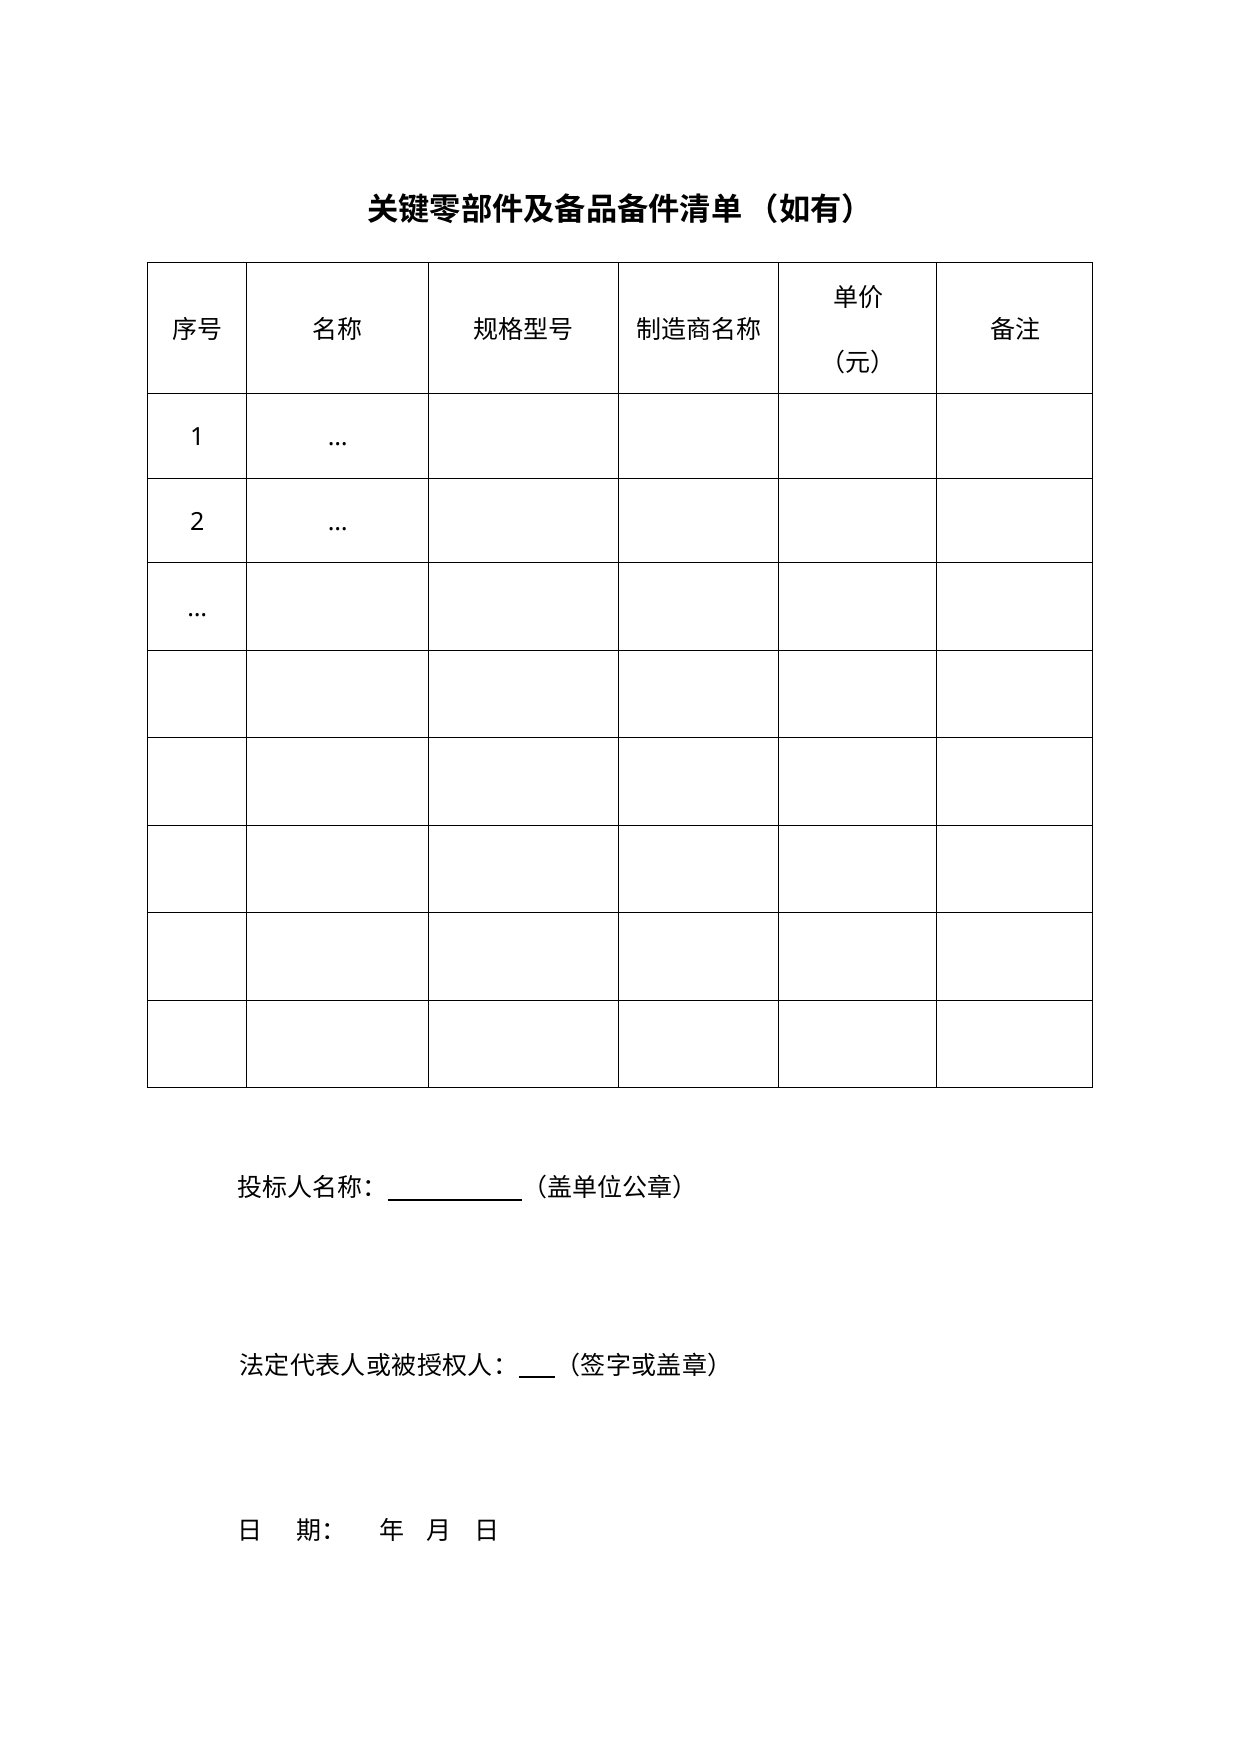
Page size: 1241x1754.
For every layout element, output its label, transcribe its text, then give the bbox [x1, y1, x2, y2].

table_cell [148, 651, 246, 737]
table_cell [779, 913, 936, 1000]
table_cell [619, 563, 778, 650]
table_cell [619, 738, 778, 825]
text 投标人名称： （盖单位公章） [187, 1153, 1053, 1218]
table_cell [148, 913, 246, 1000]
table_header 备注 [937, 263, 1092, 393]
table_cell [148, 826, 246, 912]
table_cell [247, 651, 428, 737]
table_header 单价 （元） [779, 263, 936, 393]
table_cell [148, 1001, 246, 1087]
table_cell [247, 826, 428, 912]
table_cell [937, 1001, 1092, 1087]
table_cell [937, 913, 1092, 1000]
table_header 规格型号 [429, 263, 618, 393]
table_cell … [247, 479, 428, 562]
text 关键零部件及备品备件清单 （如有） [187, 174, 1053, 239]
table_cell [619, 826, 778, 912]
table_header 名称 [247, 263, 428, 393]
table_cell [937, 651, 1092, 737]
table_cell … [247, 394, 428, 478]
table_cell [148, 738, 246, 825]
table_cell [429, 738, 618, 825]
table_cell [247, 563, 428, 650]
table_cell [429, 563, 618, 650]
table_cell [779, 394, 936, 478]
table_cell [619, 479, 778, 562]
table_cell [779, 651, 936, 737]
table_cell [429, 1001, 618, 1087]
table_cell [937, 738, 1092, 825]
table_cell [937, 394, 1092, 478]
table_cell [937, 826, 1092, 912]
table_cell [619, 913, 778, 1000]
table_cell [429, 479, 618, 562]
table_cell [429, 826, 618, 912]
table_cell [247, 738, 428, 825]
table_cell [779, 1001, 936, 1087]
table_cell [429, 913, 618, 1000]
table_cell 1 [148, 394, 246, 478]
table_cell 2 [148, 479, 246, 562]
table_cell [247, 913, 428, 1000]
table_header 序号 [148, 263, 246, 393]
table_cell [779, 563, 936, 650]
table_cell [619, 394, 778, 478]
table_header 制造商名称 [619, 263, 778, 393]
text 日 期： 年 月 日 [187, 1496, 1053, 1561]
text 法定代表人或被授权人： （签字或盖章） [187, 1331, 1053, 1396]
table_cell [429, 394, 618, 478]
table_cell [779, 479, 936, 562]
table_cell [937, 479, 1092, 562]
table_cell [779, 738, 936, 825]
table_cell [937, 563, 1092, 650]
table_cell [779, 826, 936, 912]
table_cell [619, 651, 778, 737]
table_cell … [148, 563, 246, 650]
table_cell [429, 651, 618, 737]
table_cell [619, 1001, 778, 1087]
table_cell [247, 1001, 428, 1087]
